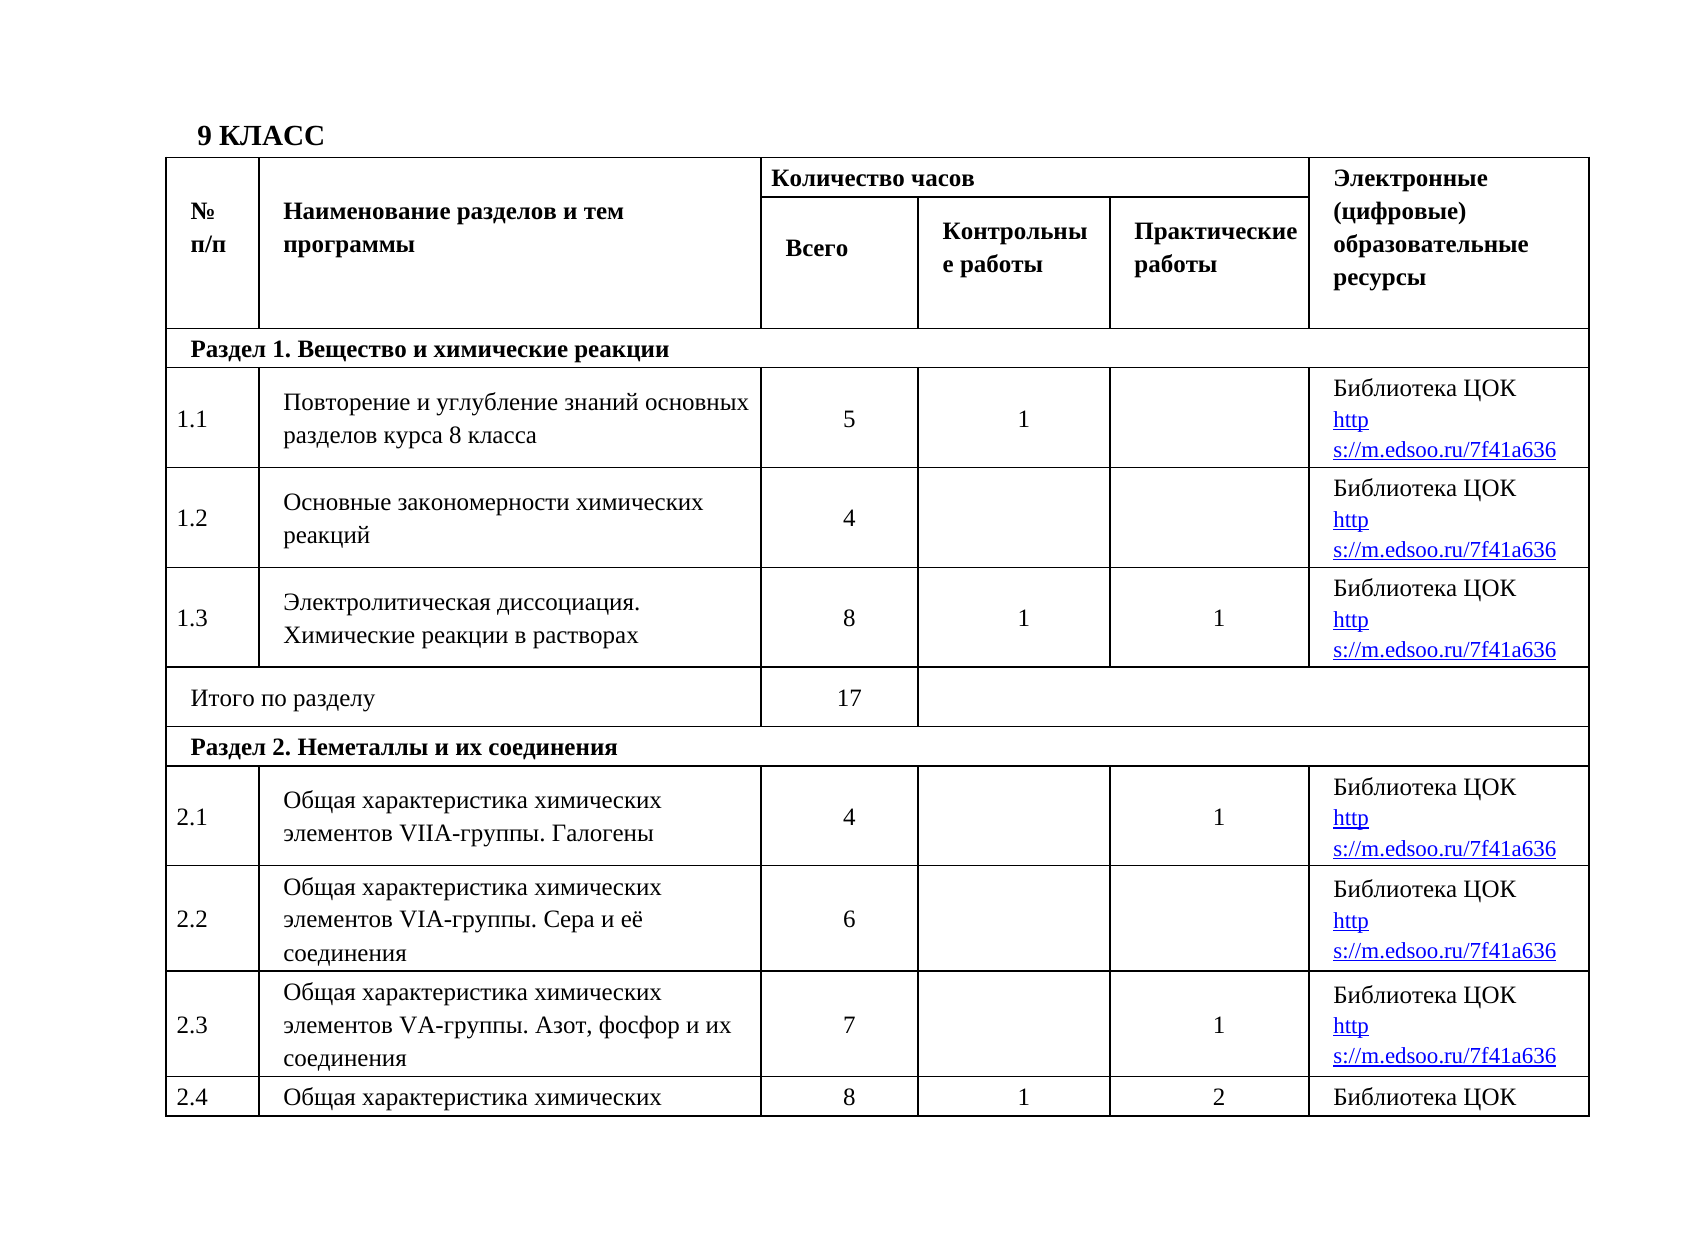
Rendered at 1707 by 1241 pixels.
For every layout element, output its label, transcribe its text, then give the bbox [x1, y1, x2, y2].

table_cell [919, 866, 1109, 970]
table_cell Библиотека ЦОК https://m.edsoo.ru/7f41a636 [1310, 568, 1588, 666]
text 9 КЛАСС [190, 118, 1618, 152]
table_cell 2.4 [167, 1077, 258, 1115]
table_cell 1 [919, 368, 1109, 467]
table_cell [1111, 368, 1308, 467]
table_cell 2.2 [167, 866, 258, 970]
table_cell 7 [762, 972, 917, 1076]
table_cell 6 [762, 866, 917, 970]
table_header Количество часов [762, 158, 1308, 196]
table_cell Раздел 2. Неметаллы и их соединения [167, 727, 1588, 765]
table_cell [919, 767, 1109, 865]
table_cell Практические работы [1111, 198, 1308, 327]
table_cell Библиотека ЦОК https://m.edsoo.ru/7f41a636 [1310, 866, 1588, 970]
table_cell Всего [762, 198, 917, 327]
table_cell [1111, 468, 1308, 566]
table_cell 1 [919, 568, 1109, 666]
table_cell Общая характеристика химических элементов VА-группы. Азот, фосфор и их соединения [260, 972, 760, 1076]
table_cell Итого по разделу [167, 668, 760, 726]
table_cell Библиотека ЦОК https://m.edsoo.ru/7f41a636 [1310, 767, 1588, 865]
table_cell 2 [1111, 1077, 1308, 1115]
table_cell 2.1 [167, 767, 258, 865]
table_cell 8 [762, 568, 917, 666]
table_cell 1 [1111, 972, 1308, 1076]
table_cell Контрольные работы [919, 198, 1109, 327]
table_cell [919, 668, 1588, 726]
table_cell [919, 468, 1109, 566]
table_cell 4 [762, 767, 917, 865]
table_cell Электролитическая диссоциация. Химические реакции в растворах [260, 568, 760, 666]
table_cell Библиотека ЦОК https://m.edsoo.ru/7f41a636 [1310, 468, 1588, 566]
table_cell 1.1 [167, 368, 258, 467]
table_cell [919, 972, 1109, 1076]
table_cell 2.3 [167, 972, 258, 1076]
table_cell Раздел 1. Вещество и химические реакции [167, 329, 1588, 367]
table_cell Библиотека ЦОК https://m.edsoo.ru/7f41a636 [1310, 368, 1588, 467]
table_header Наименование разделов и тем программы [260, 158, 760, 327]
table_cell 1.2 [167, 468, 258, 566]
table_cell Общая характеристика химических элементов VIIА-группы. Галогены [260, 767, 760, 865]
table_header Электронные (цифровые) образовательные ресурсы [1310, 158, 1588, 327]
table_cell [260, 1077, 760, 1115]
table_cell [1310, 972, 1588, 1076]
table_cell 1 [919, 1077, 1109, 1115]
table_cell Общая характеристика химических элементов VIА-группы. Сера и её соединения [260, 866, 760, 970]
table_cell 4 [762, 468, 917, 566]
table_cell 1.3 [167, 568, 258, 666]
table_cell 1 [1111, 568, 1308, 666]
table_cell 17 [762, 668, 917, 726]
table_header № п/п [167, 158, 258, 327]
table_cell Основные закономерности химических реакций [260, 468, 760, 566]
table_cell [1111, 866, 1308, 970]
table_cell 1 [1111, 767, 1308, 865]
table_cell 5 [762, 368, 917, 467]
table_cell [1310, 1077, 1588, 1115]
table_cell 8 [762, 1077, 917, 1115]
table_cell Повторение и углубление знаний основных разделов курса 8 класса [260, 368, 760, 467]
